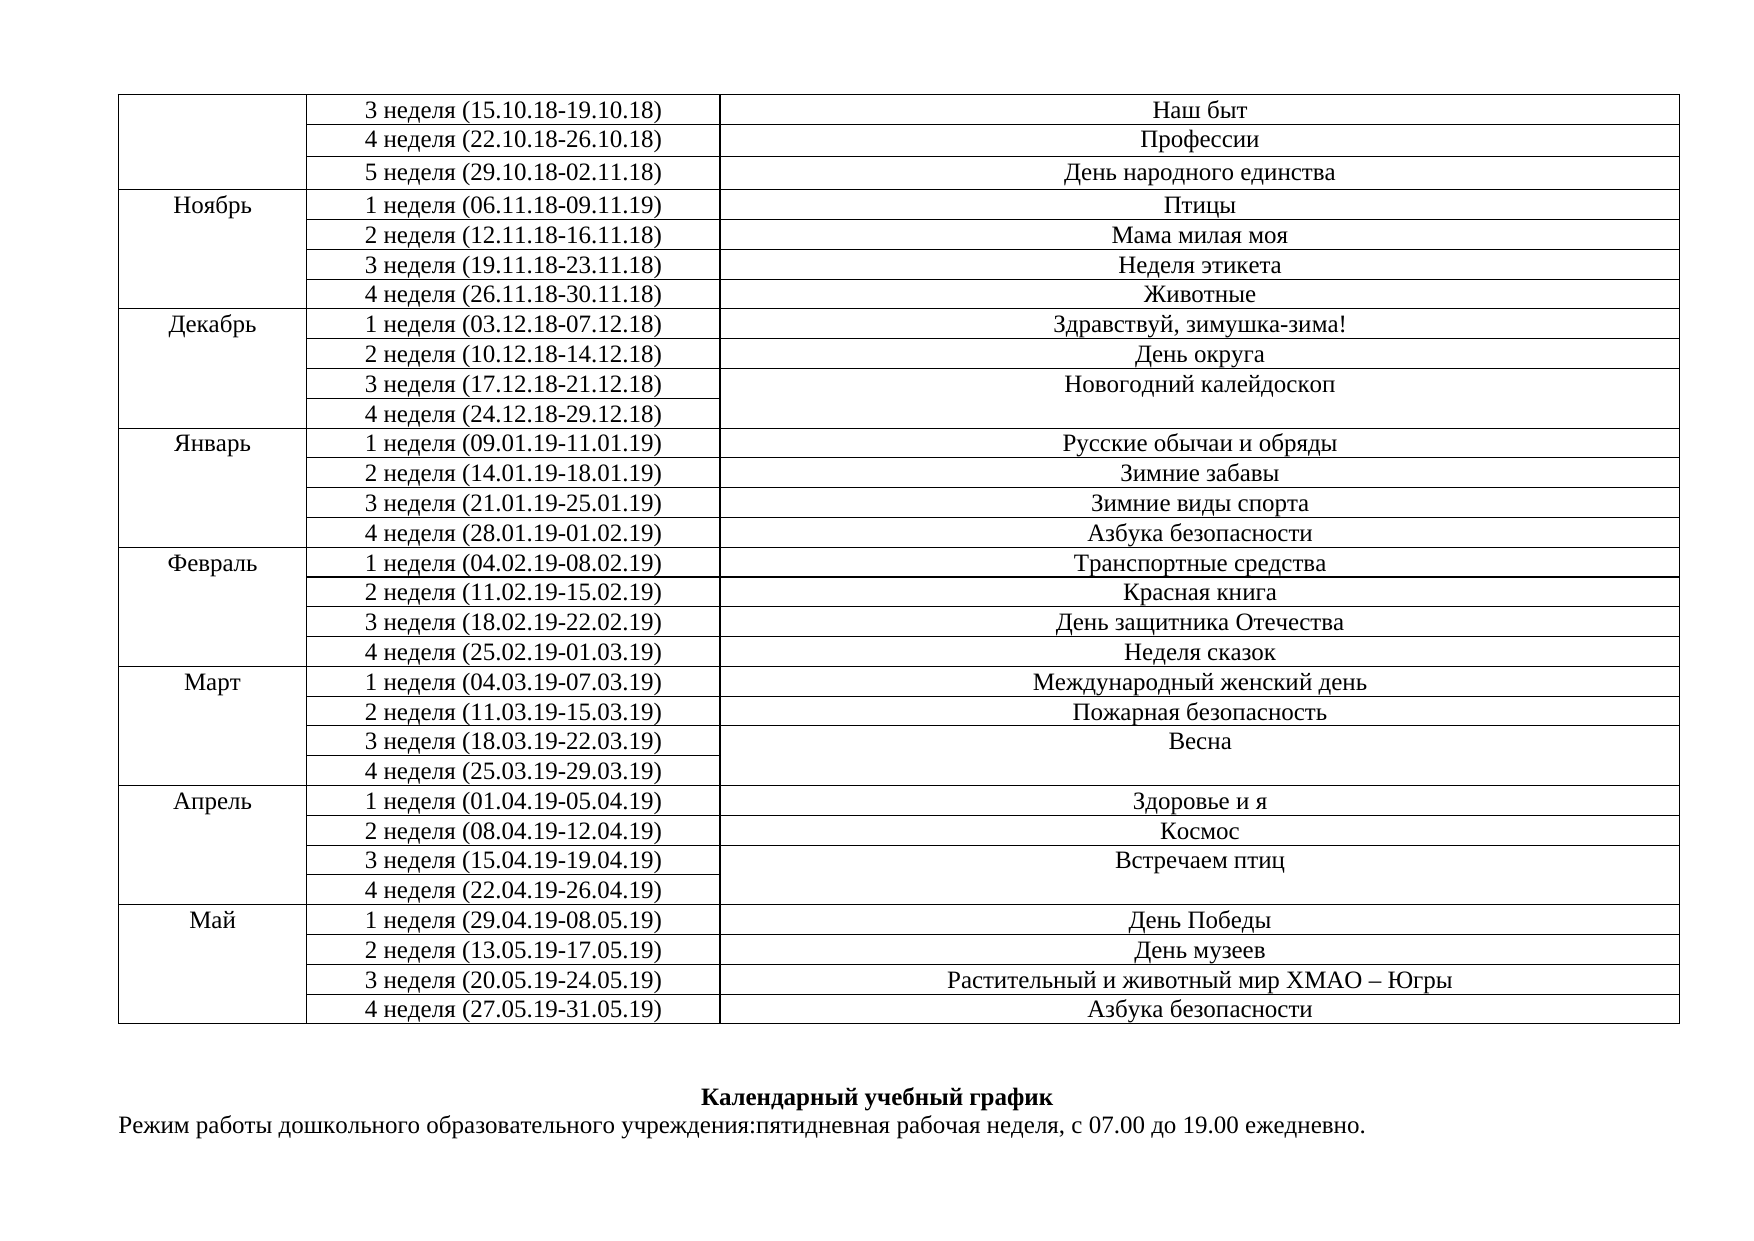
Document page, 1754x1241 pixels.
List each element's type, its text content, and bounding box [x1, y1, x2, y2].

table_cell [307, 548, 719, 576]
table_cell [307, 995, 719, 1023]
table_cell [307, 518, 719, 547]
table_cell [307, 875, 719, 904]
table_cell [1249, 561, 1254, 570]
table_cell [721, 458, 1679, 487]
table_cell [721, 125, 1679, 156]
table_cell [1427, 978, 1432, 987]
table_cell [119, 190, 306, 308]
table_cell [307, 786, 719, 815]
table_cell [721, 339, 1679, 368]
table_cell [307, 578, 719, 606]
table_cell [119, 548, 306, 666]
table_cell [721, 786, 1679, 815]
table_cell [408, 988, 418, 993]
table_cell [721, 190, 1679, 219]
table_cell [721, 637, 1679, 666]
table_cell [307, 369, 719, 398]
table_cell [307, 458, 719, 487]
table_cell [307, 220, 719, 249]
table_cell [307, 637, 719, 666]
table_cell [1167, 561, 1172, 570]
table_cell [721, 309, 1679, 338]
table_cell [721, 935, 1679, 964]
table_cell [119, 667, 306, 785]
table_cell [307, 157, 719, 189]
text Календарный учебный график [118, 1082, 1636, 1111]
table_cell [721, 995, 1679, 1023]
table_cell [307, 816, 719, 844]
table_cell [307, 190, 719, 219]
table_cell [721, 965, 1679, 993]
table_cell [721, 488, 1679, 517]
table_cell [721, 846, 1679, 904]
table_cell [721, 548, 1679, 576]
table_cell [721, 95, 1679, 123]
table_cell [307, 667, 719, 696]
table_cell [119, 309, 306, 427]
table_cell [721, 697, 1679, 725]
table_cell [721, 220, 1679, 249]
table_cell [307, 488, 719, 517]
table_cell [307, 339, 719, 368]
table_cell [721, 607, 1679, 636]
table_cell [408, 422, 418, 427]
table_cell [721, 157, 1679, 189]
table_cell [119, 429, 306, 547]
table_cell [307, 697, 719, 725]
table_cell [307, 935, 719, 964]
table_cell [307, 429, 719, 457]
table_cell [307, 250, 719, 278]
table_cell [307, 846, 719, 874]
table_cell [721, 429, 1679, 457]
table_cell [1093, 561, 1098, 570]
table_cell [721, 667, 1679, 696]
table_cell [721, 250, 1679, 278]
text Режим работы дошкольного образовательного учреждения:пятидневная рабочая неделя, с 07.00 до 19.00 ежедневно. [118, 1111, 1636, 1139]
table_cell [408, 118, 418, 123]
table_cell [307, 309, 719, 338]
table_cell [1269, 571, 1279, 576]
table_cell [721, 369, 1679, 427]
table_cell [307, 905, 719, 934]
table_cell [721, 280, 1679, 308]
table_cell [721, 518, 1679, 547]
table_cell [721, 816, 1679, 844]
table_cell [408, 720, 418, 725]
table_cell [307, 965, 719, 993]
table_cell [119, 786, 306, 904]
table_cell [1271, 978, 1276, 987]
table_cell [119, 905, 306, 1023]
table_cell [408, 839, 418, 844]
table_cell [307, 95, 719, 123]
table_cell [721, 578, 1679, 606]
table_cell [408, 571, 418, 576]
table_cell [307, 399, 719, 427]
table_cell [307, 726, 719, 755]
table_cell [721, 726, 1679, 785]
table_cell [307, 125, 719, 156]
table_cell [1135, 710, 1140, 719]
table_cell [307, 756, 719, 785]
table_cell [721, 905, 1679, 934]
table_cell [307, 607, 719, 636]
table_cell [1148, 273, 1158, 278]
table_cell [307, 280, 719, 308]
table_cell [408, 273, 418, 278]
